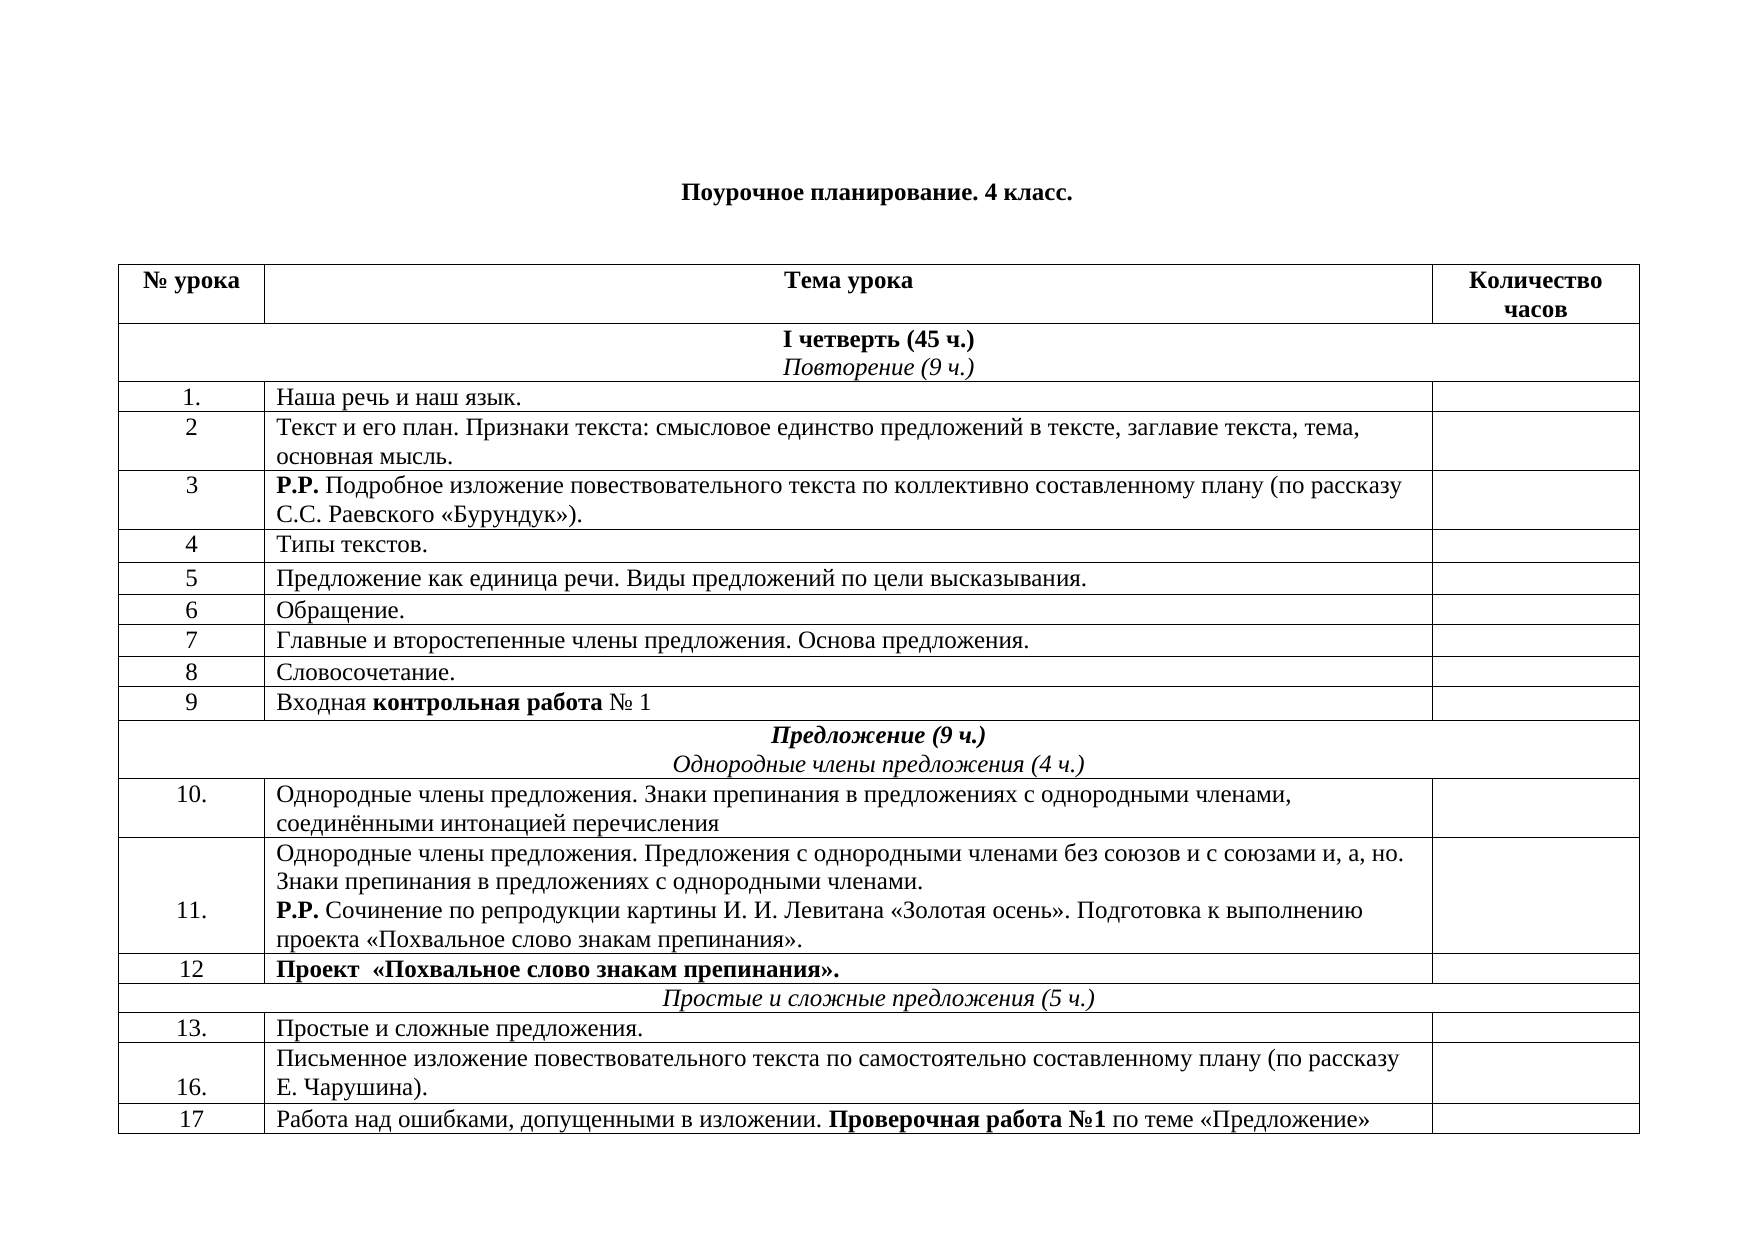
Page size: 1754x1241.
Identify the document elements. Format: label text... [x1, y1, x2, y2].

table_header № урока [119, 265, 264, 323]
table_cell I четверть (45 ч.) Повторение (9 ч.) [119, 324, 1639, 381]
table_cell 11. [119, 838, 264, 953]
table_cell 10. [119, 779, 264, 837]
table_cell [1433, 1104, 1639, 1132]
table_cell Простые и сложные предложения (5 ч.) [119, 984, 1639, 1012]
table_cell [1433, 954, 1639, 982]
table_cell [1433, 563, 1639, 594]
table_cell [1433, 838, 1639, 953]
table_cell 5 [119, 563, 264, 594]
table_cell 4 [119, 530, 264, 562]
table_cell 16. [119, 1043, 264, 1103]
table_cell Проект «Похвальное слово знакам препинания». [265, 954, 1432, 982]
table_cell [1433, 530, 1639, 562]
table_cell [1433, 657, 1639, 686]
table_cell Входная контрольная работа № 1 [265, 687, 1432, 719]
table_cell Письменное изложение повествовательного текста по самостоятельно составленному плану (по рассказу Е. Чарушина). [265, 1043, 1432, 1103]
table_cell Р.Р. Подробное изложение повествовательного текста по коллективно составленному плану (по рассказу С.С. Раевского «Бурундук»). [265, 471, 1432, 528]
table_cell [1433, 779, 1639, 837]
table_cell [1433, 471, 1639, 528]
table_cell [1433, 687, 1639, 719]
table_cell [1433, 1043, 1639, 1103]
text Поурочное планирование. 4 класс. [118, 177, 1636, 206]
table_cell Обращение. [265, 595, 1432, 624]
table_cell Однородные члены предложения. Предложения с однородными членами без союзов и с союзами и, а, но. Знаки препинания в предложениях с однородными членами. Р.Р. Сочинение по репродукции картины И. И. Левитана «Золотая осень». Подготовка к выполнению проекта «Похвальное слово знакам препинания». [265, 838, 1432, 953]
table_cell 9 [119, 687, 264, 719]
table_cell 6 [119, 595, 264, 624]
table_cell 1. [119, 382, 264, 411]
table_cell 3 [119, 471, 264, 528]
table_cell Текст и его план. Признаки текста: смысловое единство предложений в тексте, заглавие текста, тема, основная мысль. [265, 412, 1432, 469]
table_cell Типы текстов. [265, 530, 1432, 562]
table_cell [265, 1104, 1432, 1132]
table_cell 17 [119, 1104, 264, 1132]
table_cell Предложение (9 ч.) Однородные члены предложения (4 ч.) [119, 721, 1639, 778]
table_cell [1433, 595, 1639, 624]
table_header Количество часов [1433, 265, 1639, 323]
table_cell [1433, 625, 1639, 656]
table_cell [1433, 382, 1639, 411]
table_cell Главные и второстепенные члены предложения. Основа предложения. [265, 625, 1432, 656]
table_cell 8 [119, 657, 264, 686]
table_cell Наша речь и наш язык. [265, 382, 1432, 411]
table_cell Однородные члены предложения. Знаки препинания в предложениях с однородными членами, соединёнными интонацией перечисления [265, 779, 1432, 837]
table_header Тема урока [265, 265, 1432, 323]
table_cell [1433, 412, 1639, 469]
table_cell Предложение как единица речи. Виды предложений по цели высказывания. [265, 563, 1432, 594]
table_cell 7 [119, 625, 264, 656]
table_cell 2 [119, 412, 264, 469]
table_cell [1433, 1013, 1639, 1042]
table_cell Словосочетание. [265, 657, 1432, 686]
table_cell 12 [119, 954, 264, 982]
table_cell 13. [119, 1013, 264, 1042]
table_cell Простые и сложные предложения. [265, 1013, 1432, 1042]
